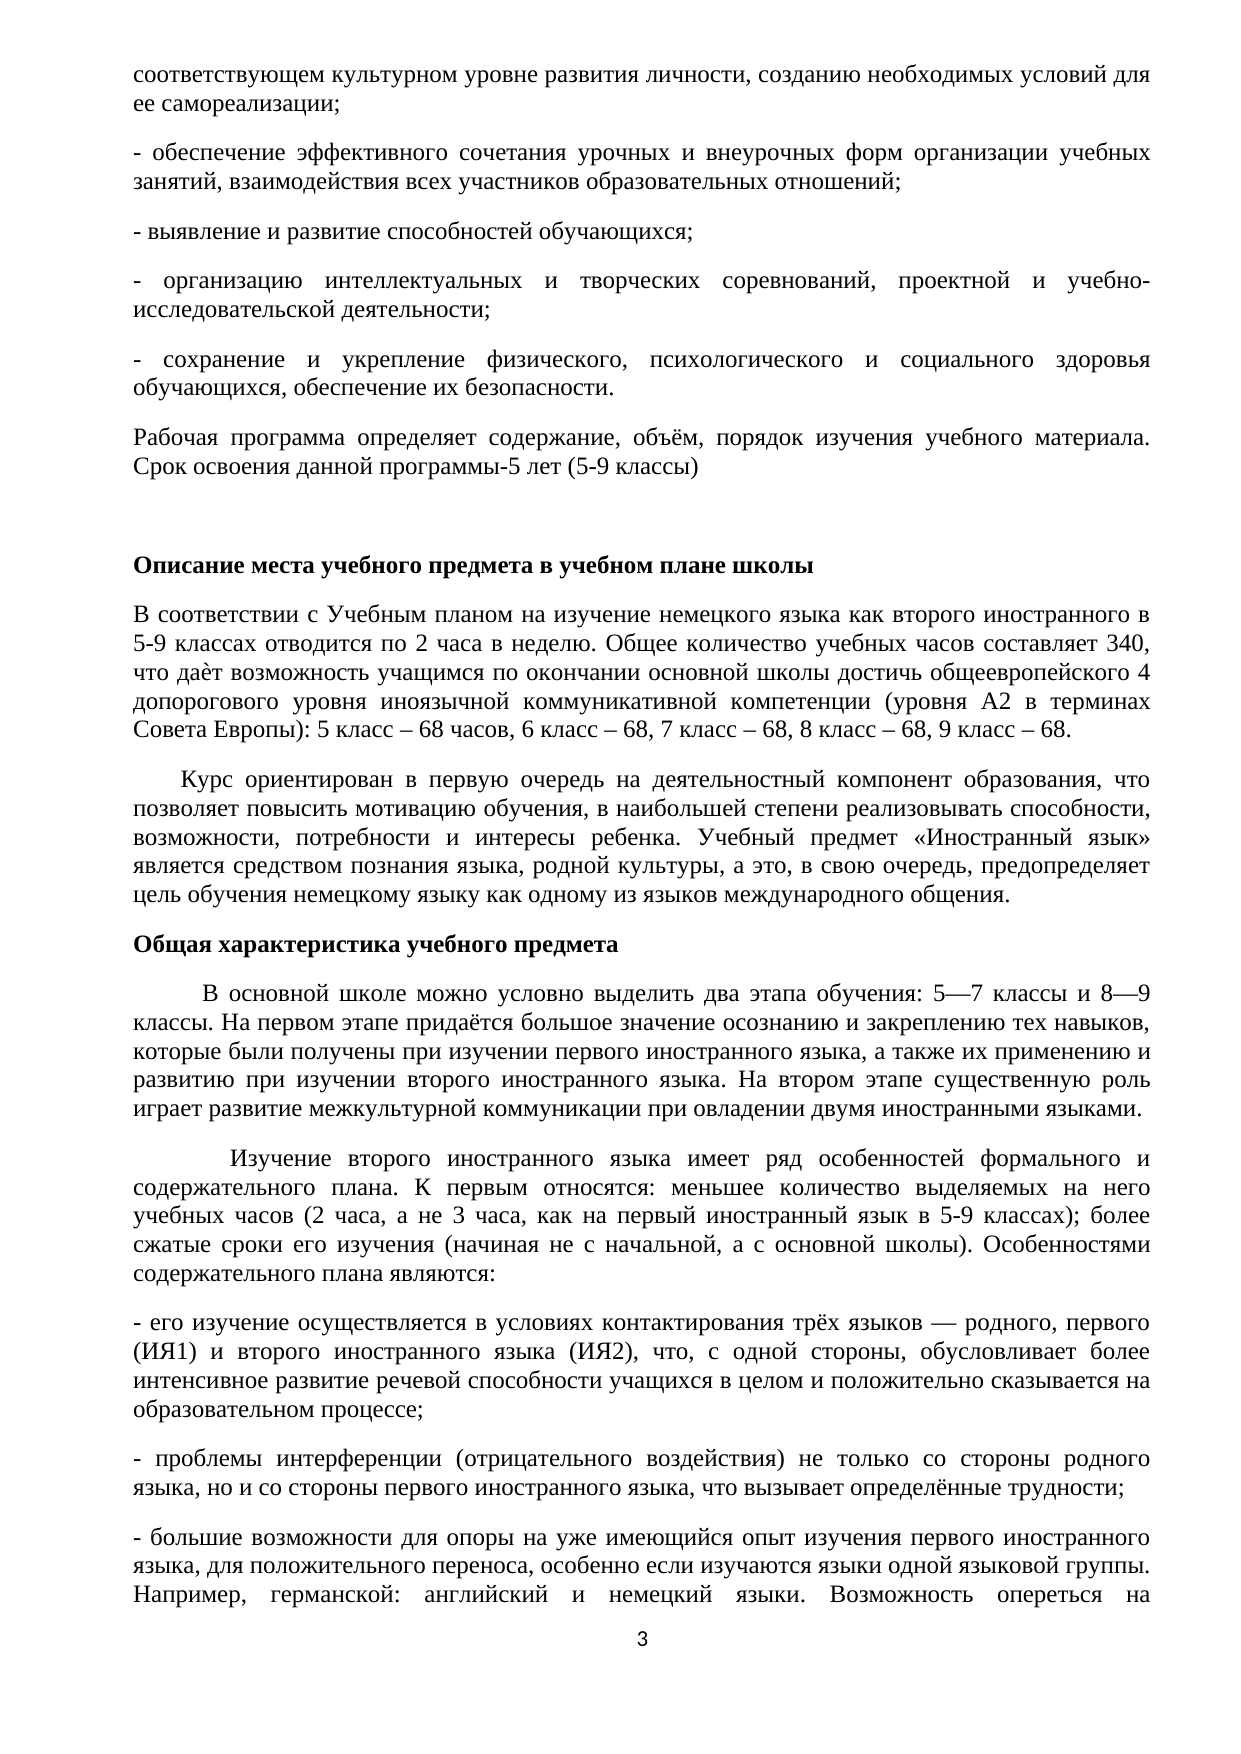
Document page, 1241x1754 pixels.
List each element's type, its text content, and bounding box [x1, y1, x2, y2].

text Изучение второго иностранного языка имеет ряд особенностей формального и содержательного плана. К первым относятся: меньшее количество выделяемых на него учебных часов (2 часа, а не 3 часа, как на первый иностранный язык в 5-9 классах); более сжатые сроки его изучения (начиная не с начальной, а с основной школы). Особенностями содержательного плана являются: [133, 1143, 1152, 1287]
text В основной школе можно условно выделить два этапа обучения: 5—7 классы и 8—9 классы. На первом этапе придаётся большое значение осознанию и закреплению тех навыков, которые были получены при изучении первого иностранного языка, а также их применению и развитию при изучении второго иностранного языка. На втором этапе существенную роль играет развитие межкультурной коммуникации при овладении двумя иностранными языками. [133, 978, 1152, 1122]
text - сохранение и укрепление физического, психологического и социального здоровья обучающихся, обеспечение их безопасности. [133, 344, 1152, 401]
text - проблемы интерференции (отрицательного воздействия) не только со стороны родного языка, но и со стороны первого иностранного языка, что вызывает определённые трудности; [133, 1443, 1152, 1501]
text Курс ориентирован в первую очередь на деятельностный компонент образования, что позволяет повысить мотивацию обучения, в наибольшей степени реализовывать способности, возможности, потребности и интересы ребенка. Учебный предмет «Иностранный язык» является средством познания языка, родной культуры, а это, в свою очередь, предопределяет цель обучения немецкому языку как одному из языков международного общения. [133, 764, 1152, 908]
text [133, 59, 1152, 117]
text - его изучение осуществляется в условиях контактирования трёх языков — родного, первого (ИЯ1) и второго иностранного языка (ИЯ2), что, с одной стороны, обусловливает более интенсивное развитие речевой способности учащихся в целом и положительно сказывается на образовательном процессе; [133, 1307, 1152, 1422]
text - организацию интеллектуальных и творческих соревнований, проектной и учебно-исследовательской деятельности; [133, 265, 1152, 323]
text - обеспечение эффективного сочетания урочных и внеурочных форм организации учебных занятий, взаимодействия всех участников образовательных отношений; [133, 137, 1152, 195]
text - выявление и развитие способностей обучающихся; [133, 216, 1152, 244]
text Описание места учебного предмета в учебном плане школы [133, 550, 1152, 579]
text Общая характеристика учебного предмета [133, 929, 1152, 957]
text Рабочая программа определяет содержание, объём, порядок изучения учебного материала. Срок освоения данной программы-5 лет (5-9 классы) [133, 422, 1152, 479]
text В соответствии с Учебным планом на изучение немецкого языка как второго иностранного в 5-9 классах отводится по 2 часа в неделю. Общее количество учебных часов составляет 340, что даѐт возможность учащимся по окончании основной школы достичь общеевропейского 4 допорогового уровня иноязычной коммуникативной компетенции (уровня А2 в терминах Совета Европы): 5 класс – 68 часов, 6 класс – 68, 7 класс – 68, 8 класс – 68, 9 класс – 68. [133, 599, 1152, 743]
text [133, 1522, 1152, 1608]
